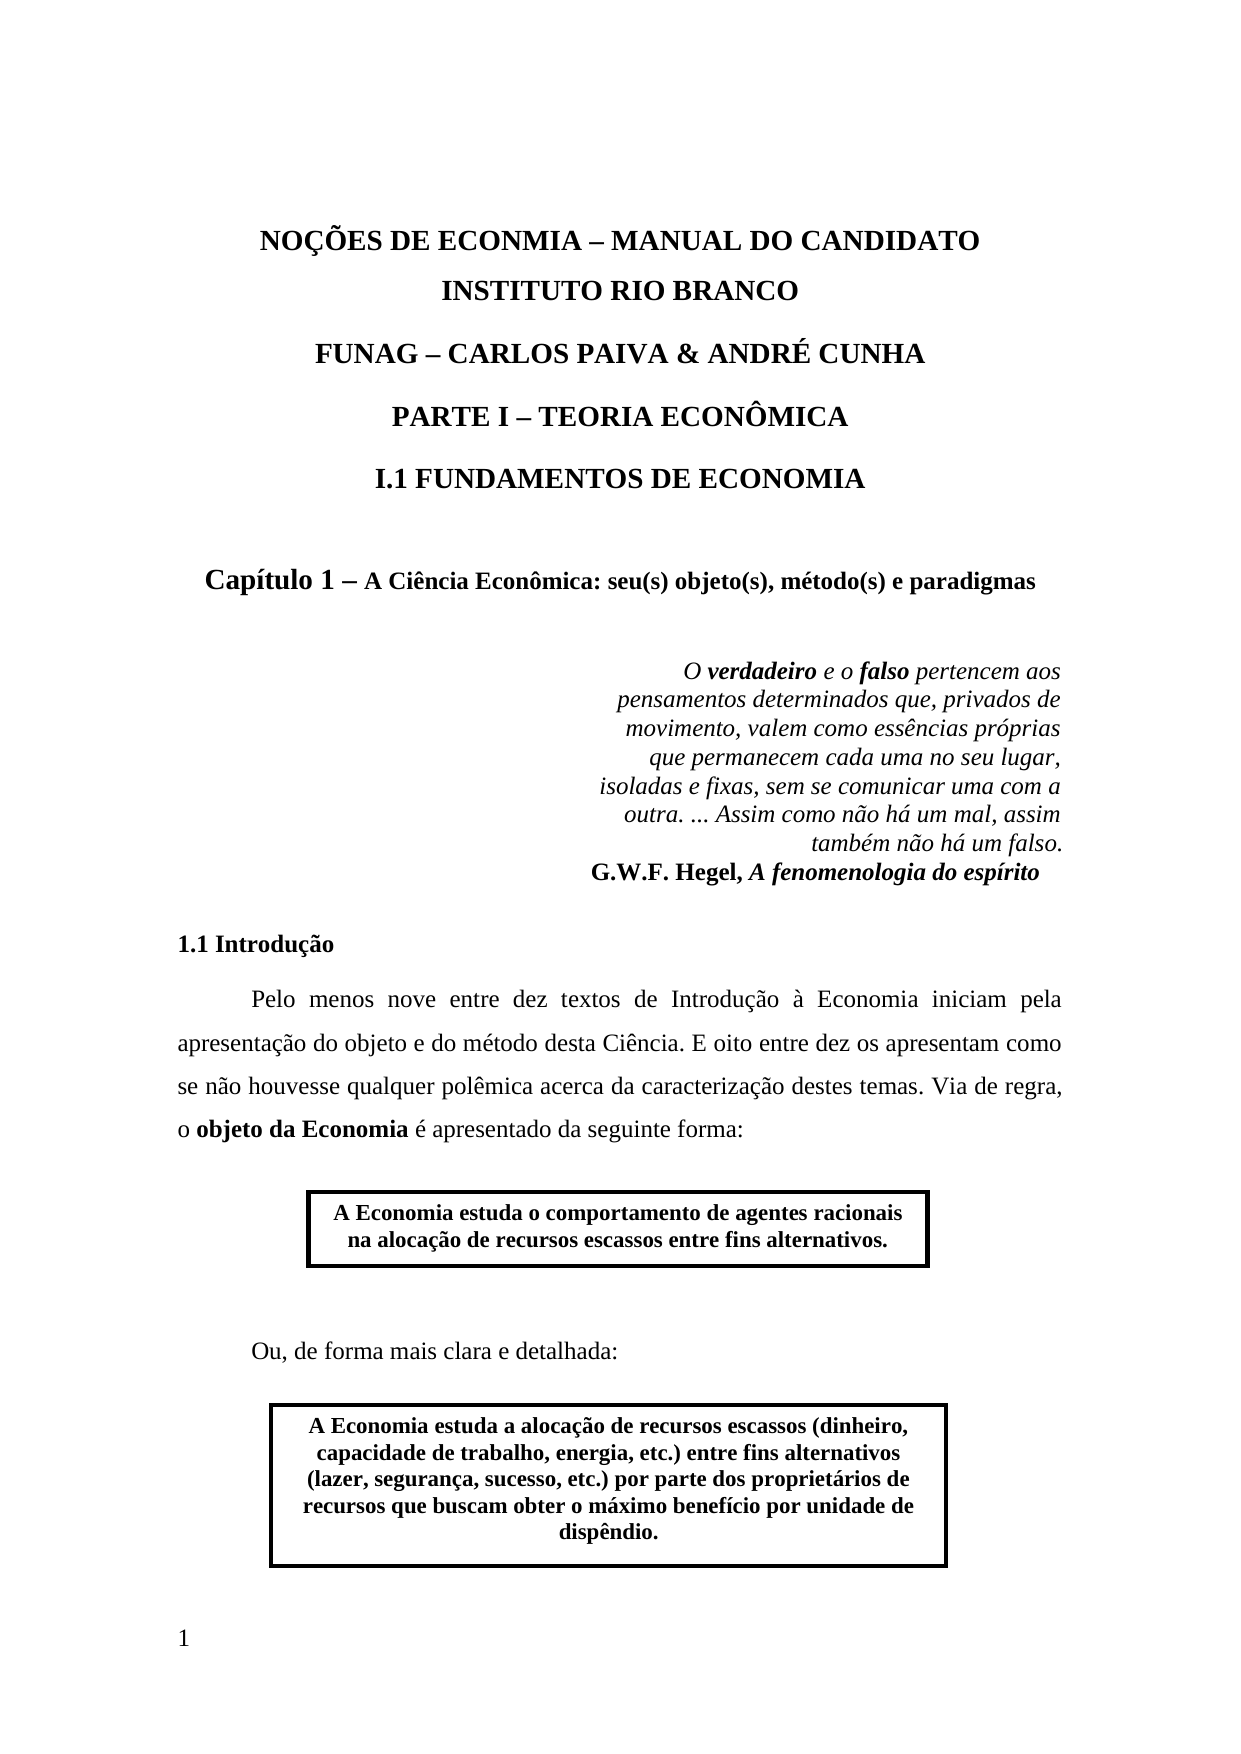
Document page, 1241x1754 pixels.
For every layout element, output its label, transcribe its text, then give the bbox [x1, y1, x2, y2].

text FUNAG – CARLOS PAIVA & ANDRÉ CUNHA [177, 336, 1063, 369]
text PARTE I – teoria econômica [177, 399, 1063, 432]
text Capítulo 1 – A Ciência Econômica: seu(s) objeto(s), método(s) e paradigmas [177, 562, 1063, 596]
text NOÇÕES DE ECONMIA – MANUAL DO CANDIDATO INSTITUTO RIO BRANCO [177, 223, 1063, 307]
text O verdadeiro e o falso pertencem aos pensamentos determinados que, privados de movimento, valem como essências próprias que permanecem cada uma no seu lugar, isoladas e fixas, sem se comunicar uma com a outra. ... Assim como não há um mal, assim também não há um falso. [591, 656, 1063, 857]
text I.1 fundamentos de economia [177, 462, 1063, 495]
text Ou, de forma mais clara e detalhada: [177, 1336, 1063, 1365]
text 1.1 Introdução [177, 929, 1063, 958]
text G.W.F. Hegel, A fenomenologia do espírito [591, 857, 1063, 886]
text Pelo menos nove entre dez textos de Introdução à Economia iniciam pela apresentação do objeto e do método desta Ciência. E oito entre dez os apresentam como se não houvesse qualquer polêmica acerca da caracterização destes temas. Via de regra, o objeto da Economia é apresentado da seguinte forma: [177, 984, 1063, 1143]
